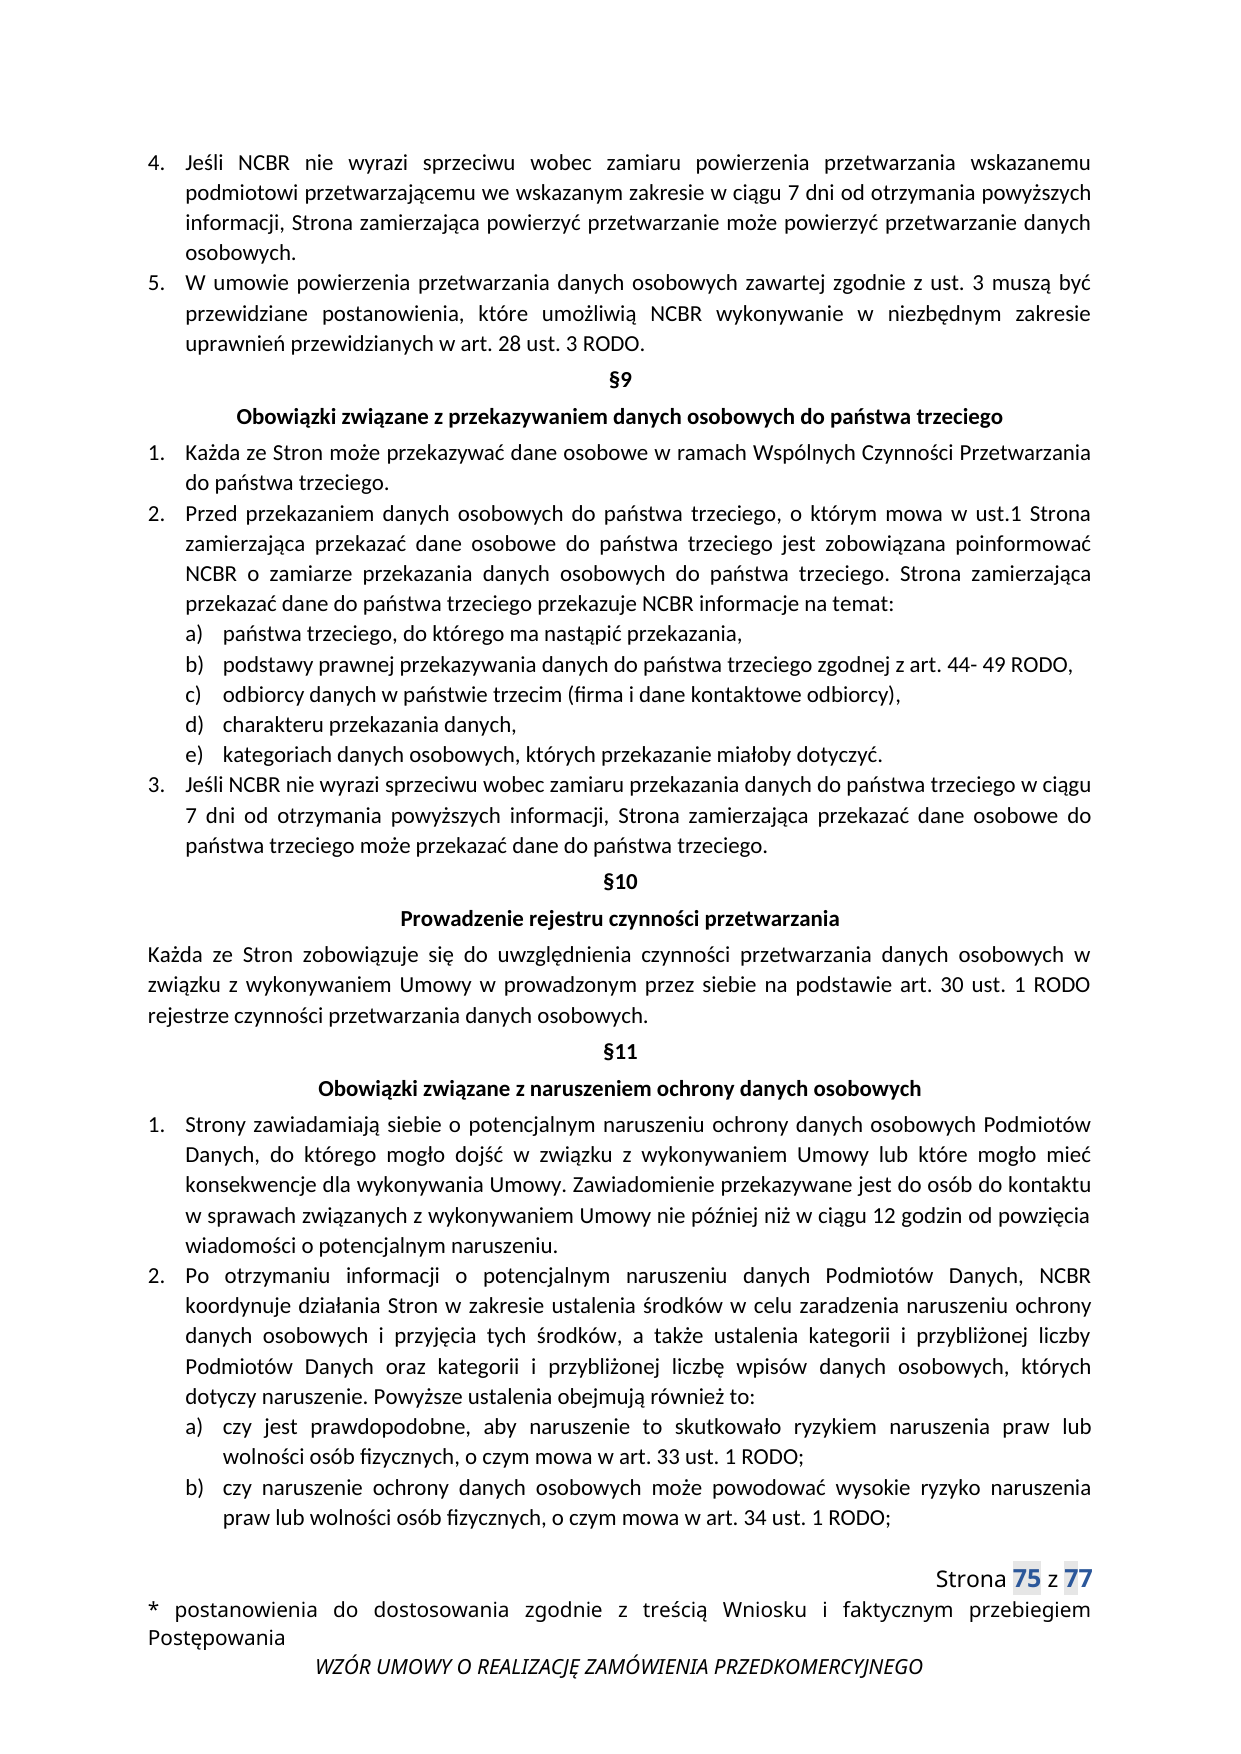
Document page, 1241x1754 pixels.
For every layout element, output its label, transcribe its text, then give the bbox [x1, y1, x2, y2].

list odbiorcy danych w państwie trzecim (firma i dane kontaktowe odbiorcy), [185, 680, 1093, 708]
text Obowiązki związane z naruszeniem ochrony danych osobowych [148, 1074, 1093, 1102]
list charakteru przekazania danych, [185, 710, 1093, 738]
list podstawy prawnej przekazywania danych do państwa trzeciego zgodnej z art. 44- 49 RODO, [185, 650, 1093, 678]
text Prowadzenie rejestru czynności przetwarzania [148, 904, 1093, 932]
text §9 [148, 365, 1093, 393]
list Jeśli NCBR nie wyrazi sprzeciwu wobec zamiaru przekazania danych do państwa trzeciego w ciągu 7 dni od otrzymania powyższych informacji, Strona zamierzająca przekazać dane osobowe do państwa trzeciego może przekazać dane do państwa trzeciego. [148, 771, 1093, 859]
list Strony zawiadamiają siebie o potencjalnym naruszeniu ochrony danych osobowych Podmiotów Danych, do którego mogło dojść w związku z wykonywaniem Umowy lub które mogło mieć konsekwencje dla wykonywania Umowy. Zawiadomienie przekazywane jest do osób do kontaktu w sprawach związanych z wykonywaniem Umowy nie później niż w ciągu 12 godzin od powzięcia wiadomości o potencjalnym naruszeniu. [148, 1110, 1093, 1259]
list czy naruszenie ochrony danych osobowych może powodować wysokie ryzyko naruszenia praw lub wolności osób fizycznych, o czym mowa w art. 34 ust. 1 RODO; [185, 1473, 1093, 1531]
list Przed przekazaniem danych osobowych do państwa trzeciego, o którym mowa w ust.1 Strona zamierzająca przekazać dane osobowe do państwa trzeciego jest zobowiązana poinformować NCBR o zamiarze przekazania danych osobowych do państwa trzeciego. Strona zamierzająca przekazać dane do państwa trzeciego przekazuje NCBR informacje na temat: [148, 499, 1093, 617]
text §11 [148, 1037, 1093, 1065]
list Każda ze Stron może przekazywać dane osobowe w ramach Wspólnych Czynności Przetwarzania do państwa trzeciego. [148, 438, 1093, 496]
list W umowie powierzenia przetwarzania danych osobowych zawartej zgodnie z ust. 3 muszą być przewidziane postanowienia, które umożliwią NCBR wykonywanie w niezbędnym zakresie uprawnień przewidzianych w art. 28 ust. 3 RODO. [148, 268, 1093, 357]
list Jeśli NCBR nie wyrazi sprzeciwu wobec zamiaru powierzenia przetwarzania wskazanemu podmiotowi przetwarzającemu we wskazanym zakresie w ciągu 7 dni od otrzymania powyższych informacji, Strona zamierzająca powierzyć przetwarzanie może powierzyć przetwarzanie danych osobowych. [148, 148, 1093, 266]
list państwa trzeciego, do którego ma nastąpić przekazania, [185, 619, 1093, 647]
text Obowiązki związane z przekazywaniem danych osobowych do państwa trzeciego [148, 402, 1093, 430]
text Każda ze Stron zobowiązuje się do uwzględnienia czynności przetwarzania danych osobowych w związku z wykonywaniem Umowy w prowadzonym przez siebie na podstawie art. 30 ust. 1 RODO rejestrze czynności przetwarzania danych osobowych. [148, 940, 1093, 1029]
text §10 [148, 867, 1093, 895]
list kategoriach danych osobowych, których przekazanie miałoby dotyczyć. [185, 740, 1093, 768]
list Po otrzymaniu informacji o potencjalnym naruszeniu danych Podmiotów Danych, NCBR koordynuje działania Stron w zakresie ustalenia środków w celu zaradzenia naruszeniu ochrony danych osobowych i przyjęcia tych środków, a także ustalenia kategorii i przybliżonej liczby Podmiotów Danych oraz kategorii i przybliżonej liczbę wpisów danych osobowych, których dotyczy naruszenie. Powyższe ustalenia obejmują również to: [148, 1261, 1093, 1410]
list czy jest prawdopodobne, aby naruszenie to skutkowało ryzykiem naruszenia praw lub wolności osób fizycznych, o czym mowa w art. 33 ust. 1 RODO; [185, 1412, 1093, 1470]
